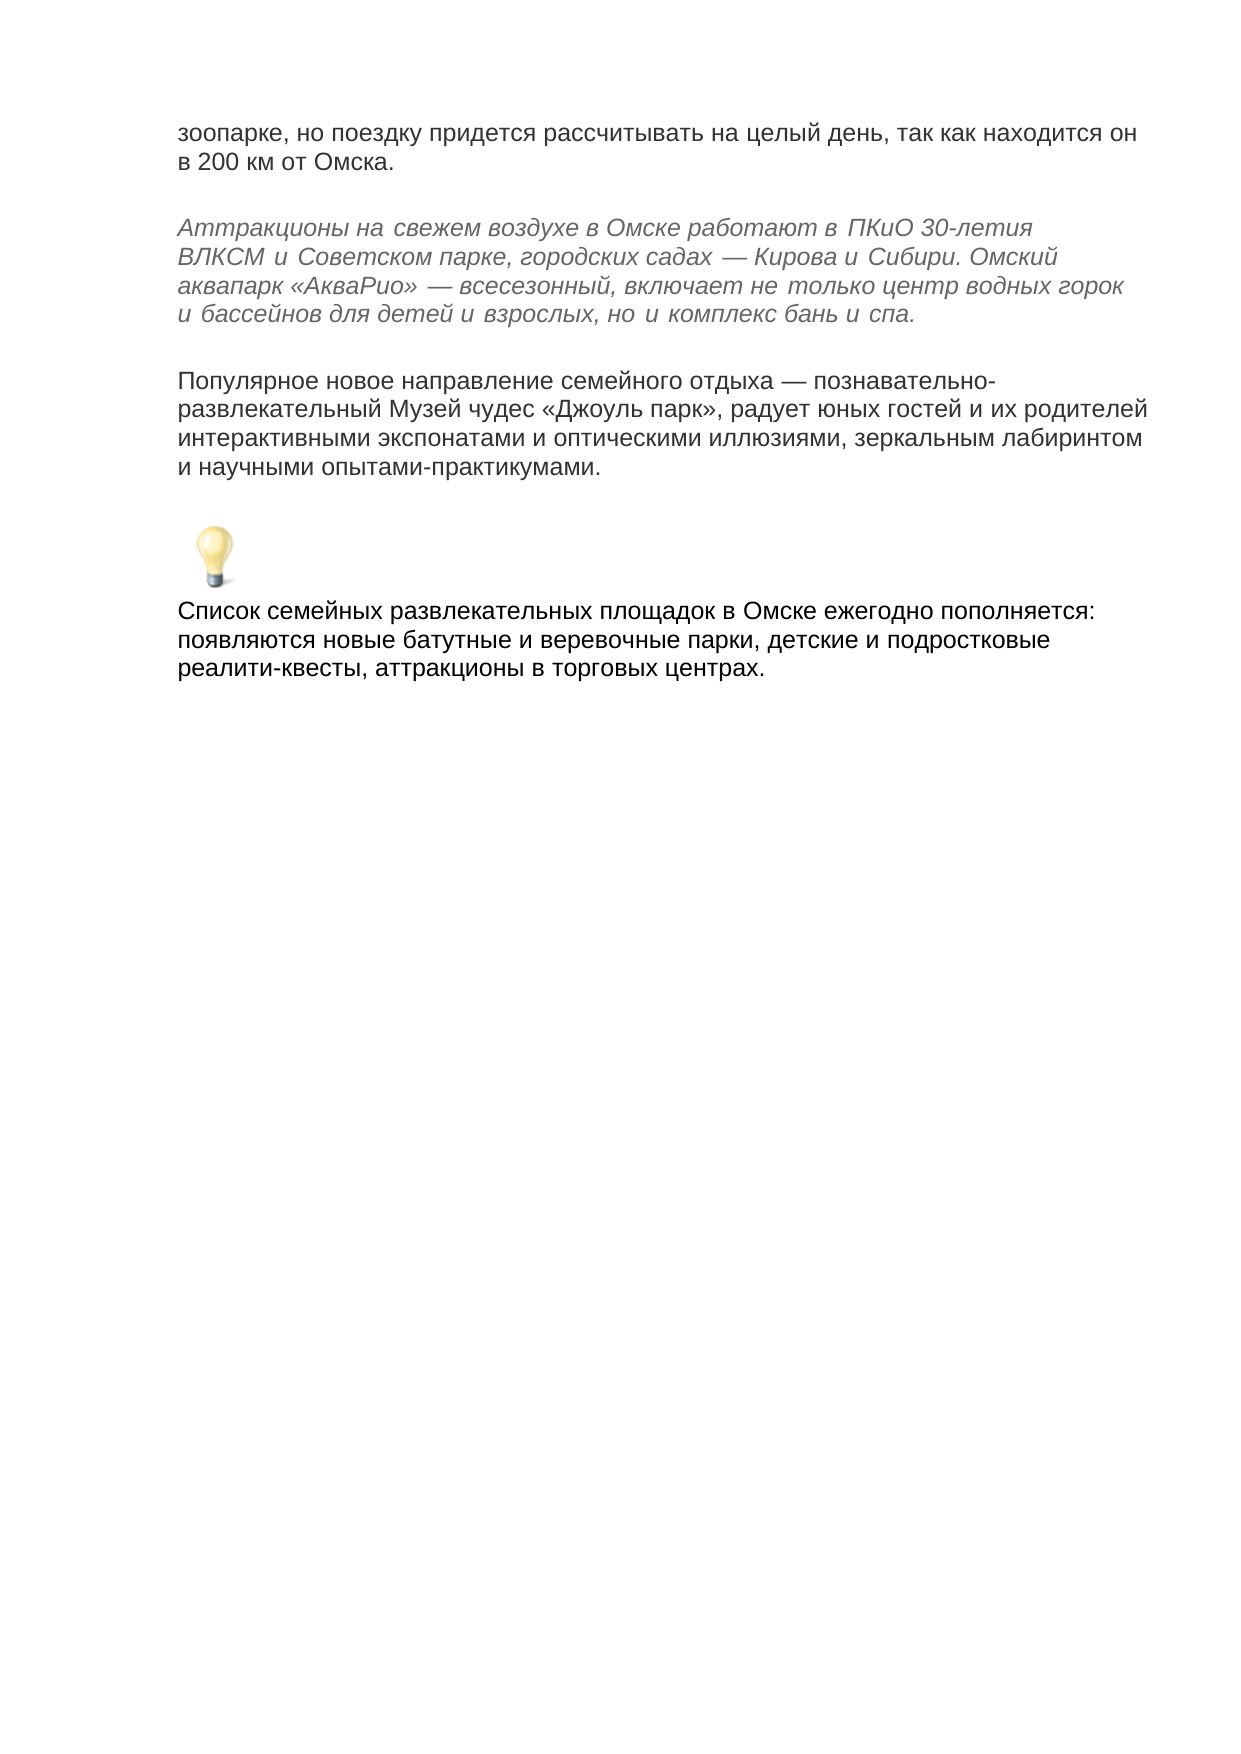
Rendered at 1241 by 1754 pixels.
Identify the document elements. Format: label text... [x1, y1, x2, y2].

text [177, 118, 1152, 176]
picture [177, 518, 255, 596]
text Аттракционы на свежем воздухе в Омске работают в ПКиО 30-летия ВЛКСМ и Советском парке, городских садах — Кирова и Сибири. Омский аквапарк «АкваРио» — всесезонный, включает не только центр водных горок и бассейнов для детей и взрослых, но и комплекс бань и спа. [177, 213, 1152, 328]
text Список семейных развлекательных площадок в Омске ежегодно пополняется: появляются новые батутные и веревочные парки, детские и подростковые реалити-квесты, аттракционы в торговых центрах. [177, 596, 1152, 682]
text Популярное новое направление семейного отдыха — познавательно-развлекательный Музей чудес «Джоуль парк», радует юных гостей и их родителей интерактивными экспонатами и оптическими иллюзиями, зеркальным лабиринтом и научными опытами-практикумами. [177, 366, 1152, 481]
